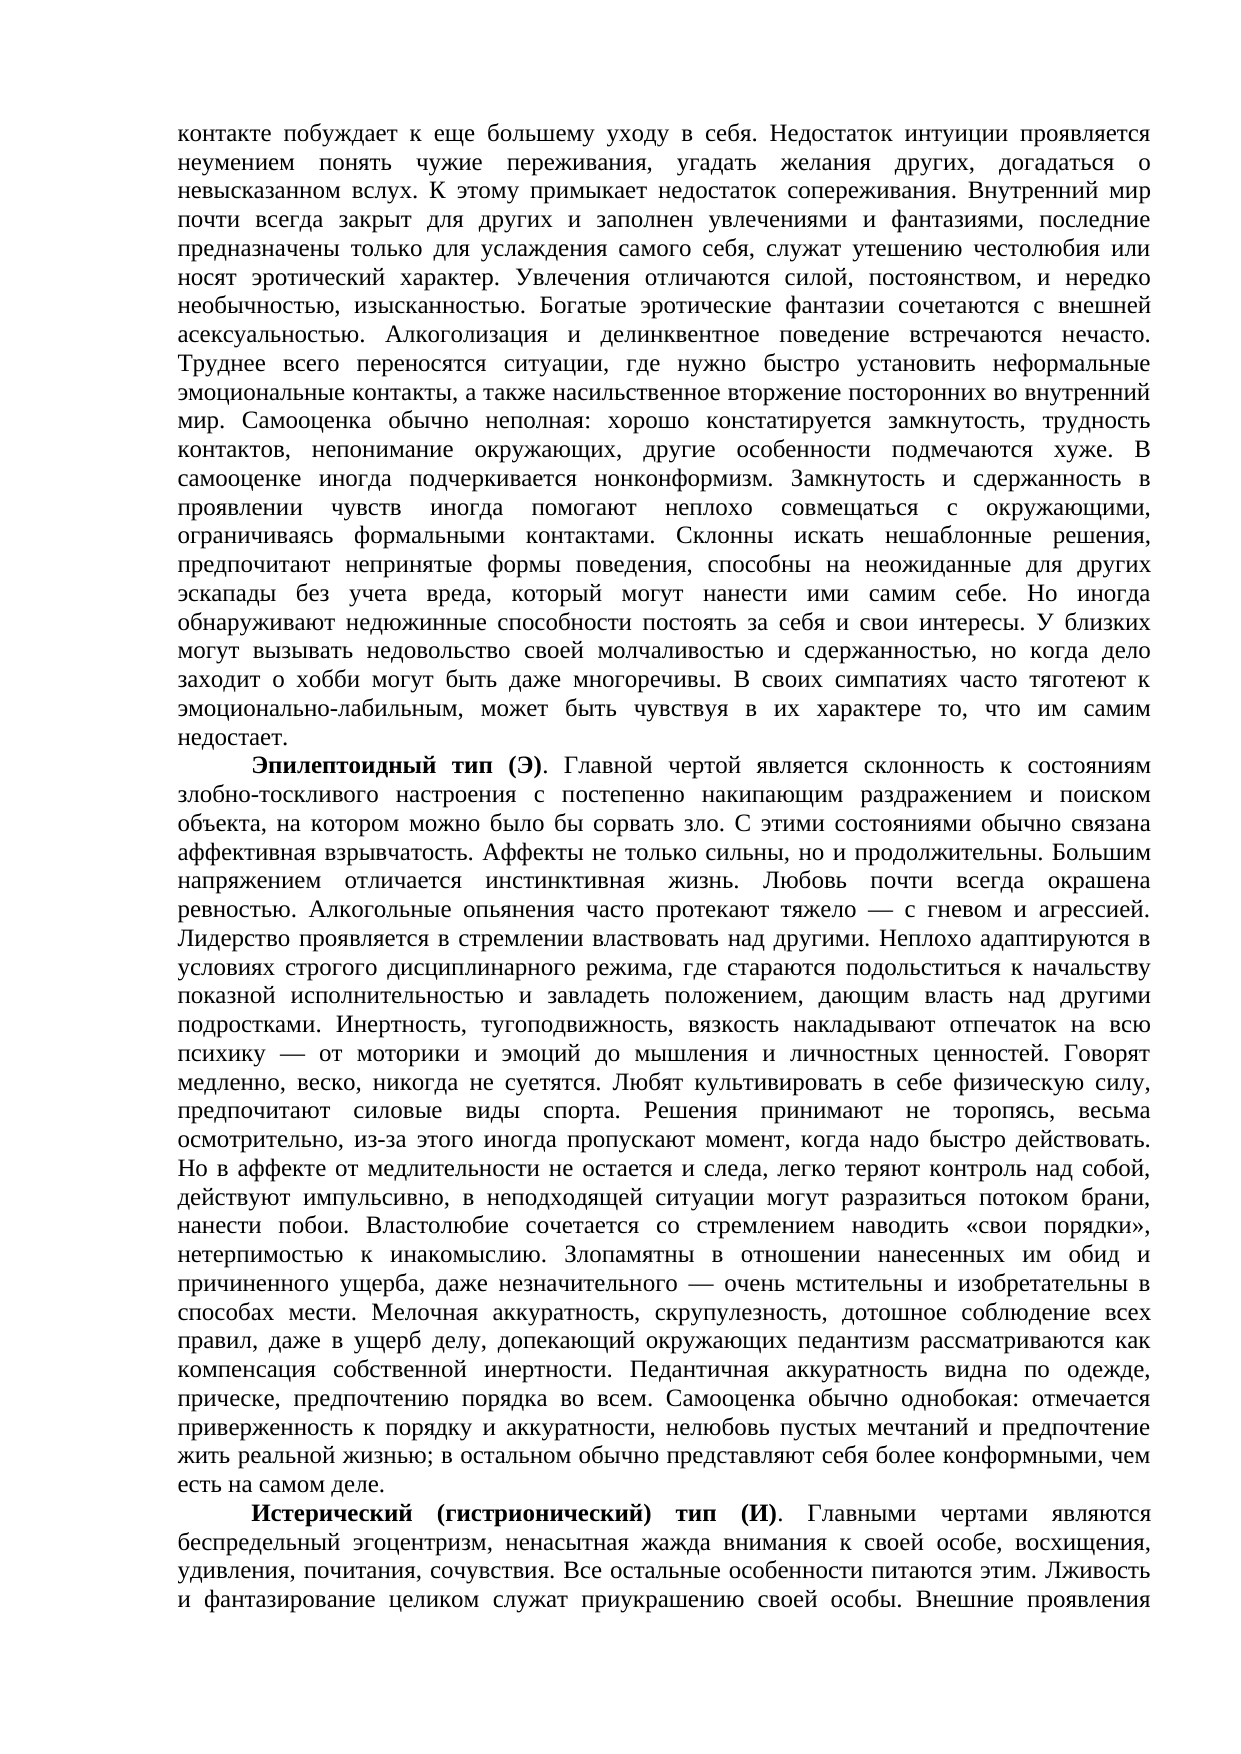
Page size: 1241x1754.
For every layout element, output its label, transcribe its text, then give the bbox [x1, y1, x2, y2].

text Эпилептоидный тип (Э). Главной чертой является склонность к состояниям злобно-тоскливого настроения с постепенно накипающим раздражением и поиском объекта, на котором можно было бы сорвать зло. С этими состояниями обычно связана аффективная взрывчатость. Аффекты не только сильны, но и продолжительны. Большим напряжением отличается инстинктивная жизнь. Любовь почти всегда окрашена ревностью. Алкогольные опьянения часто протекают тяжело — с гневом и агрессией. Лидерство проявляется в стремлении властвовать над другими. Неплохо адаптируются в условиях строгого дисциплинарного режима, где стараются подольститься к начальству показной исполнительностью и завладеть положением, дающим власть над другими подростками. Инертность, тугоподвижность, вязкость накладывают отпечаток на всю психику — от моторики и эмоций до мышления и личностных ценностей. Говорят медленно, веско, никогда не суетятся. Любят культивировать в себе физическую силу, предпочитают силовые виды спорта. Решения принимают не торопясь, весьма осмотрительно, из-за этого иногда пропускают момент, когда надо быстро действовать. Но в аффекте от медлительности не остается и следа, легко теряют контроль над собой, действуют импульсивно, в неподходящей ситуации могут разразиться потоком брани, нанести побои. Властолюбие сочетается со стремлением наводить «свои порядки», нетерпимостью к инакомыслию. Злопамятны в отношении нанесенных им обид и причиненного ущерба, даже незначительного — очень мстительны и изобретательны в способах мести. Мелочная аккуратность, скрупулезность, дотошное соблюдение всех правил, даже в ущерб делу, допекающий окружающих педантизм рассматриваются как компенсация собственной инертности. Педантичная аккуратность видна по одежде, прическе, предпочтению порядка во всем. Самооценка обычно однобокая: отмечается приверженность к порядку и аккуратности, нелюбовь пустых мечтаний и предпочтение жить реальной жизнью; в остальном обычно представляют себя более конформными, чем есть на самом деле. [177, 751, 1152, 1498]
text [177, 1498, 1152, 1613]
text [177, 118, 1152, 751]
